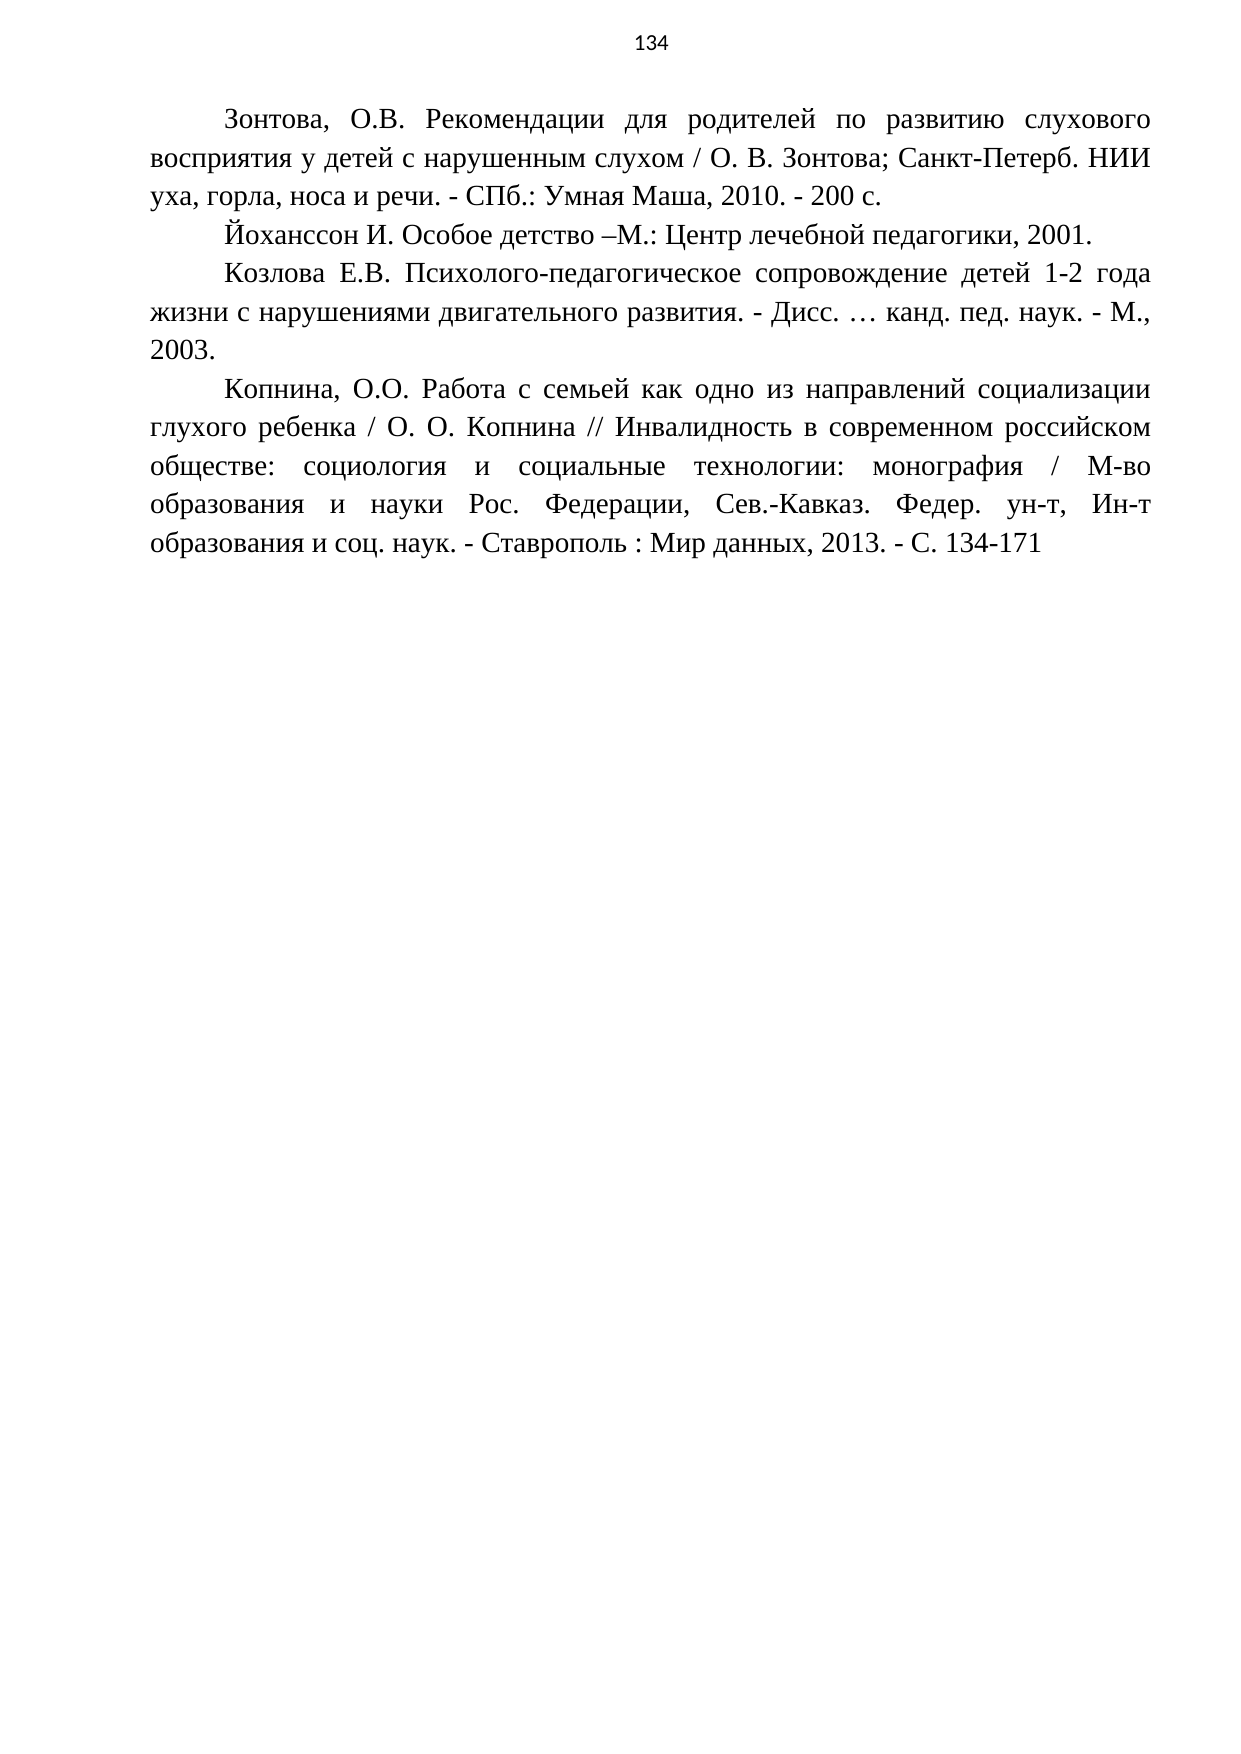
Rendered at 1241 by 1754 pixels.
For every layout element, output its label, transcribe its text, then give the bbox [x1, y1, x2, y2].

text Зонтова, О.В. Рекомендации для родителей по развитию слухового восприятия у детей с нарушенным слухом / О. В. Зонтова; Санкт-Петерб. НИИ уха, горла, носа и речи. - СПб.: Умная Маша, 2010. - 200 с. [150, 101, 1152, 212]
text Йоханссон И. Особое детство –М.: Центр лечебной педагогики, 2001. [150, 217, 1152, 250]
text Козлова Е.В. Психолого-педагогическое сопровождение детей 1-2 года жизни с нарушениями двигательного развития. - Дисс. … канд. пед. наук. - М., 2003. [150, 255, 1152, 366]
text Копнина, О.О. Работа с семьей как одно из направлений социализации глухого ребенка / О. О. Копнина // Инвалидность в современном российском обществе: социология и социальные технологии: монография / М-во образования и науки Рос. Федерации, Сев.-Кавказ. Федер. ун-т, Ин-т образования и соц. наук. - Ставрополь : Мир данных, 2013. - С. 134-171 [150, 371, 1152, 559]
